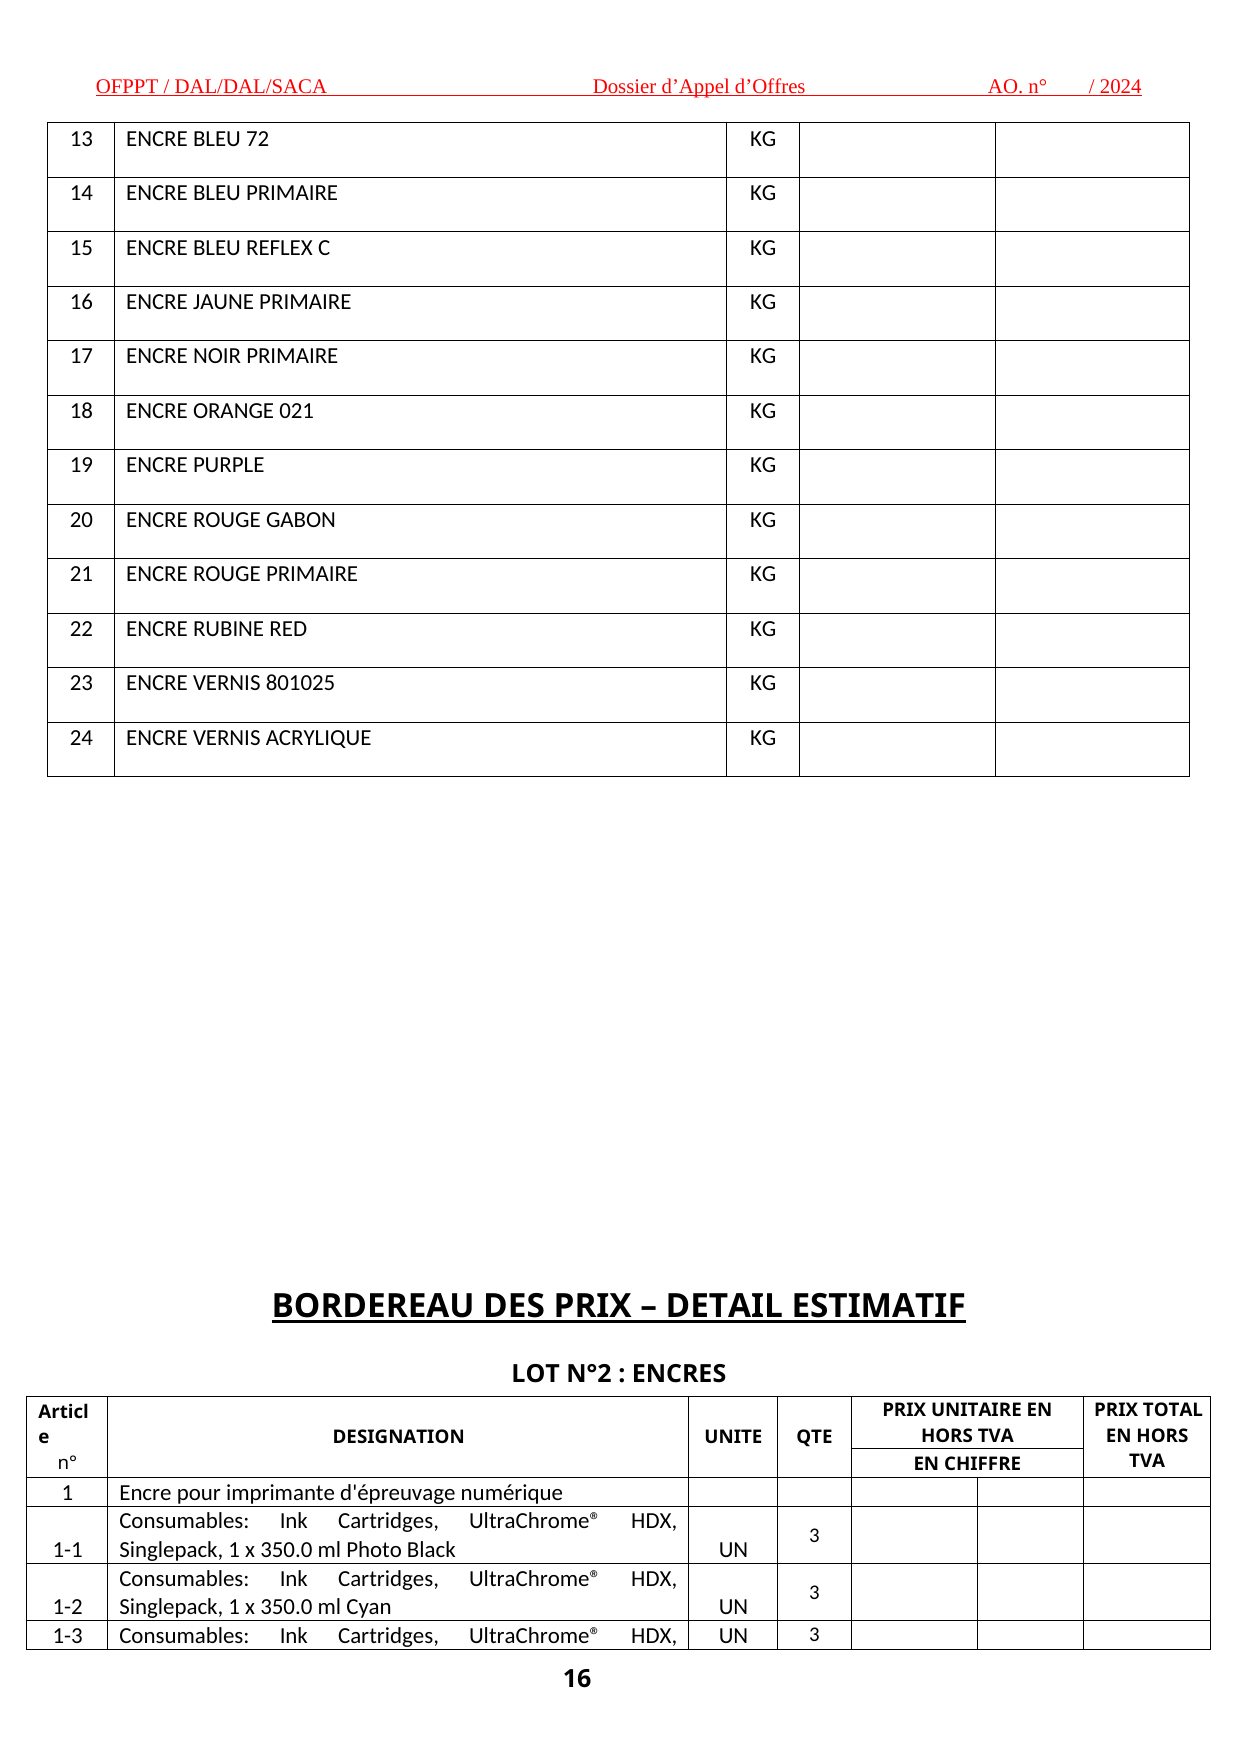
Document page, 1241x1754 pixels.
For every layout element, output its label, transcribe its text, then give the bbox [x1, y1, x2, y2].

table_cell [800, 287, 995, 340]
table_cell [996, 505, 1189, 558]
table_cell KG [727, 341, 799, 395]
table_cell [996, 723, 1189, 776]
table_cell ENCRE ORANGE 021 [115, 396, 726, 449]
table_cell ENCRE BLEU PRIMAIRE [115, 178, 726, 231]
table_cell [800, 450, 995, 504]
table_cell 22 [48, 614, 114, 667]
table_cell 20 [48, 505, 114, 558]
table_cell EN CHIFFRE [852, 1449, 1083, 1477]
table_cell KG [727, 668, 799, 722]
table_cell 1 [27, 1478, 107, 1506]
table_cell [996, 668, 1189, 722]
table_cell [800, 123, 995, 177]
table_cell [978, 1478, 1083, 1506]
table_cell 17 [48, 341, 114, 395]
table_cell ENCRE BLEU 72 [115, 123, 726, 177]
table_cell 14 [48, 178, 114, 231]
table_cell 19 [48, 450, 114, 504]
table_cell [800, 559, 995, 613]
table_cell [852, 1564, 977, 1620]
table_header PRIX TOTAL EN HORS TVA [1084, 1397, 1210, 1477]
table_cell [978, 1564, 1083, 1620]
table_cell [800, 178, 995, 231]
table_cell [800, 232, 995, 286]
table_cell ENCRE RUBINE RED [115, 614, 726, 667]
table_cell KG [727, 723, 799, 776]
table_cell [108, 1621, 688, 1649]
table_cell KG [727, 178, 799, 231]
table_cell 1-2 [27, 1564, 107, 1620]
table_cell KG [727, 232, 799, 286]
table_cell [1084, 1564, 1210, 1620]
table_cell [800, 341, 995, 395]
table_cell [996, 287, 1189, 340]
table_cell [978, 1621, 1083, 1649]
table_cell [978, 1507, 1083, 1563]
table_cell ENCRE VERNIS 801025 [115, 668, 726, 722]
table_cell [852, 1621, 977, 1649]
table_cell UN [689, 1564, 777, 1620]
table_cell [996, 614, 1189, 667]
table_cell ENCRE VERNIS ACRYLIQUE [115, 723, 726, 776]
table_cell [800, 723, 995, 776]
table_cell 18 [48, 396, 114, 449]
table_cell UN [689, 1507, 777, 1563]
text BORDEREAU DES PRIX – DETAIL ESTIMATIF [75, 1282, 1162, 1327]
table_cell ENCRE NOIR PRIMAIRE [115, 341, 726, 395]
table_cell [996, 232, 1189, 286]
table_cell KG [727, 450, 799, 504]
table_cell 16 [48, 287, 114, 340]
table_cell [996, 178, 1189, 231]
table_cell [852, 1478, 977, 1506]
table_cell [996, 450, 1189, 504]
table_cell KG [727, 614, 799, 667]
table_cell ENCRE ROUGE GABON [115, 505, 726, 558]
table_cell KG [727, 287, 799, 340]
table_cell 24 [48, 723, 114, 776]
table_cell [778, 1478, 851, 1506]
table_cell [800, 396, 995, 449]
table_cell KG [727, 123, 799, 177]
table_cell [1084, 1478, 1210, 1506]
table_cell 15 [48, 232, 114, 286]
table_cell [996, 123, 1189, 177]
text LOT N°2 : ENCRES [75, 1356, 1162, 1390]
table_cell 1-3 [27, 1621, 107, 1649]
table_cell [852, 1507, 977, 1563]
table_cell [800, 668, 995, 722]
table_cell 3 [778, 1621, 851, 1649]
table_cell 13 [48, 123, 114, 177]
table_cell KG [727, 559, 799, 613]
table_header Article n° [27, 1397, 107, 1477]
table_cell [1084, 1507, 1210, 1563]
table_cell 21 [48, 559, 114, 613]
table_cell ENCRE BLEU REFLEX C [115, 232, 726, 286]
table_cell Consumables: Ink Cartridges, UltraChrome® HDX, Singlepack, 1 x 350.0 ml Cyan [108, 1564, 688, 1620]
table_cell 23 [48, 668, 114, 722]
table_cell KG [727, 396, 799, 449]
table_cell Encre pour imprimante d'épreuvage numérique [108, 1478, 688, 1506]
table_cell Consumables: Ink Cartridges, UltraChrome® HDX, Singlepack, 1 x 350.0 ml Photo Black [108, 1507, 688, 1563]
table_cell [1084, 1621, 1210, 1649]
table_cell KG [727, 505, 799, 558]
table_cell [689, 1478, 777, 1506]
table_header UNITE [689, 1397, 777, 1477]
table_cell ENCRE ROUGE PRIMAIRE [115, 559, 726, 613]
table_cell 3 [778, 1507, 851, 1563]
table_cell [996, 396, 1189, 449]
table_cell [996, 341, 1189, 395]
table_header QTE [778, 1397, 851, 1477]
table_cell 3 [778, 1564, 851, 1620]
table_cell UN [689, 1621, 777, 1649]
table_header PRIX UNITAIRE EN HORS TVA [852, 1397, 1083, 1448]
table_cell [800, 505, 995, 558]
table_cell [996, 559, 1189, 613]
table_cell ENCRE PURPLE [115, 450, 726, 504]
table_header DESIGNATION [108, 1397, 688, 1477]
table_cell 1-1 [27, 1507, 107, 1563]
table_cell [800, 614, 995, 667]
table_cell ENCRE JAUNE PRIMAIRE [115, 287, 726, 340]
